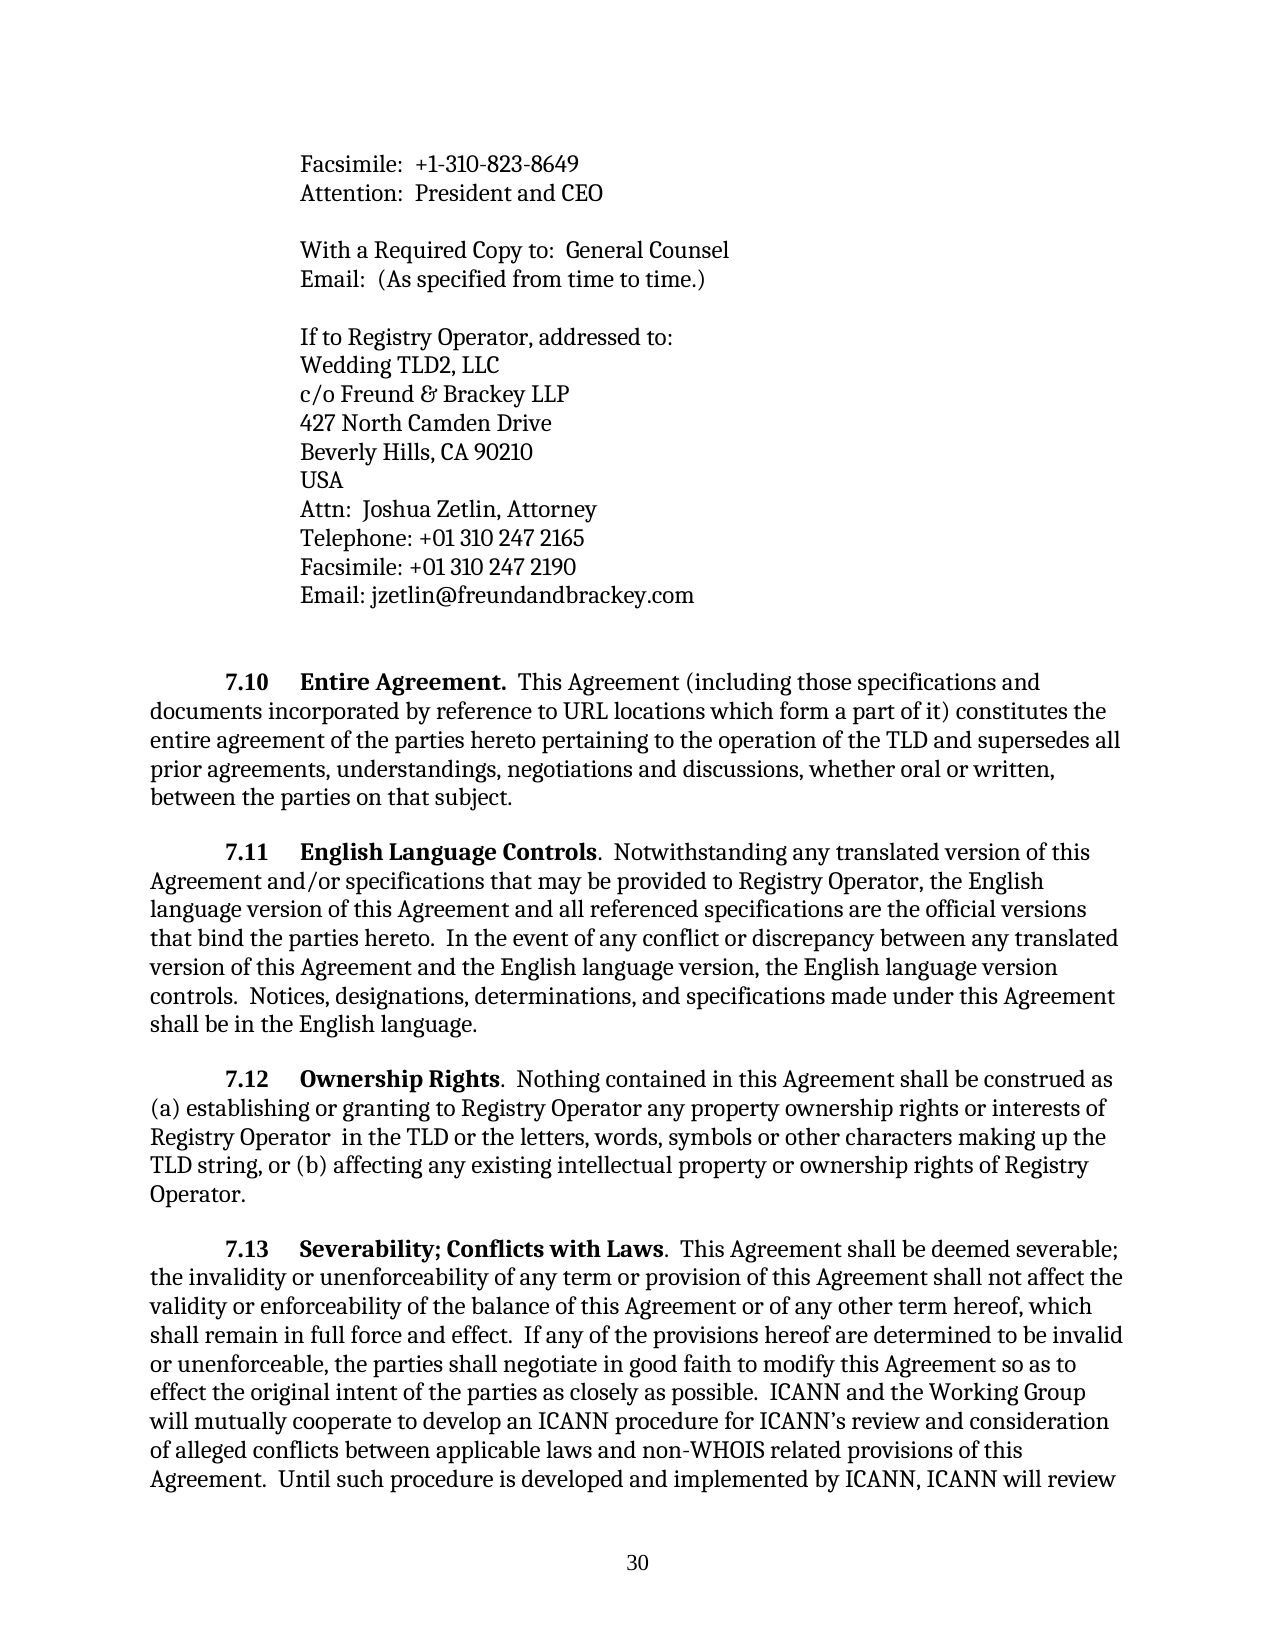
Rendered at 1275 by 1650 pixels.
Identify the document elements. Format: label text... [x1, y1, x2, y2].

text Facsimile: +01 310 247 2190 [300, 552, 1125, 581]
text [300, 150, 1125, 380]
text 427 North Camden Drive [300, 409, 1125, 437]
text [150, 1234, 1125, 1493]
text Email: jzetlin@freundandbrackey.com [300, 581, 1125, 610]
text Telephone: +01 310 247 2165 [300, 524, 1125, 552]
text Beverly Hills, CA 90210 [300, 437, 1125, 466]
text Ownership Rights. Nothing contained in this Agreement shall be construed as (a) establishing or granting to Registry Operator any property ownership rights or interests of Registry Operator in the TLD or the letters, words, symbols or other characters making up the TLD string, or (b) affecting any existing intellectual property or ownership rights of Registry Operator. [150, 1064, 1125, 1209]
text USA [300, 466, 1125, 495]
text Entire Agreement. This Agreement (including those specifications and documents incorporated by reference to URL locations which form a part of it) constitutes the entire agreement of the parties hereto pertaining to the operation of the TLD and supersedes all prior agreements, understandings, negotiations and discussions, whether oral or written, between the parties on that subject. [150, 667, 1125, 812]
text c/o Freund & Brackey LLP [300, 380, 1125, 409]
text Attn: Joshua Zetlin, Attorney [300, 495, 1125, 524]
text English Language Controls. Notwithstanding any translated version of this Agreement and/or specifications that may be provided to Registry Operator, the English language version of this Agreement and all referenced specifications are the official versions that bind the parties hereto. In the event of any conflict or discrepancy between any translated version of this Agreement and the English language version, the English language version controls. Notices, designations, determinations, and specifications made under this Agreement shall be in the English language. [150, 837, 1125, 1039]
